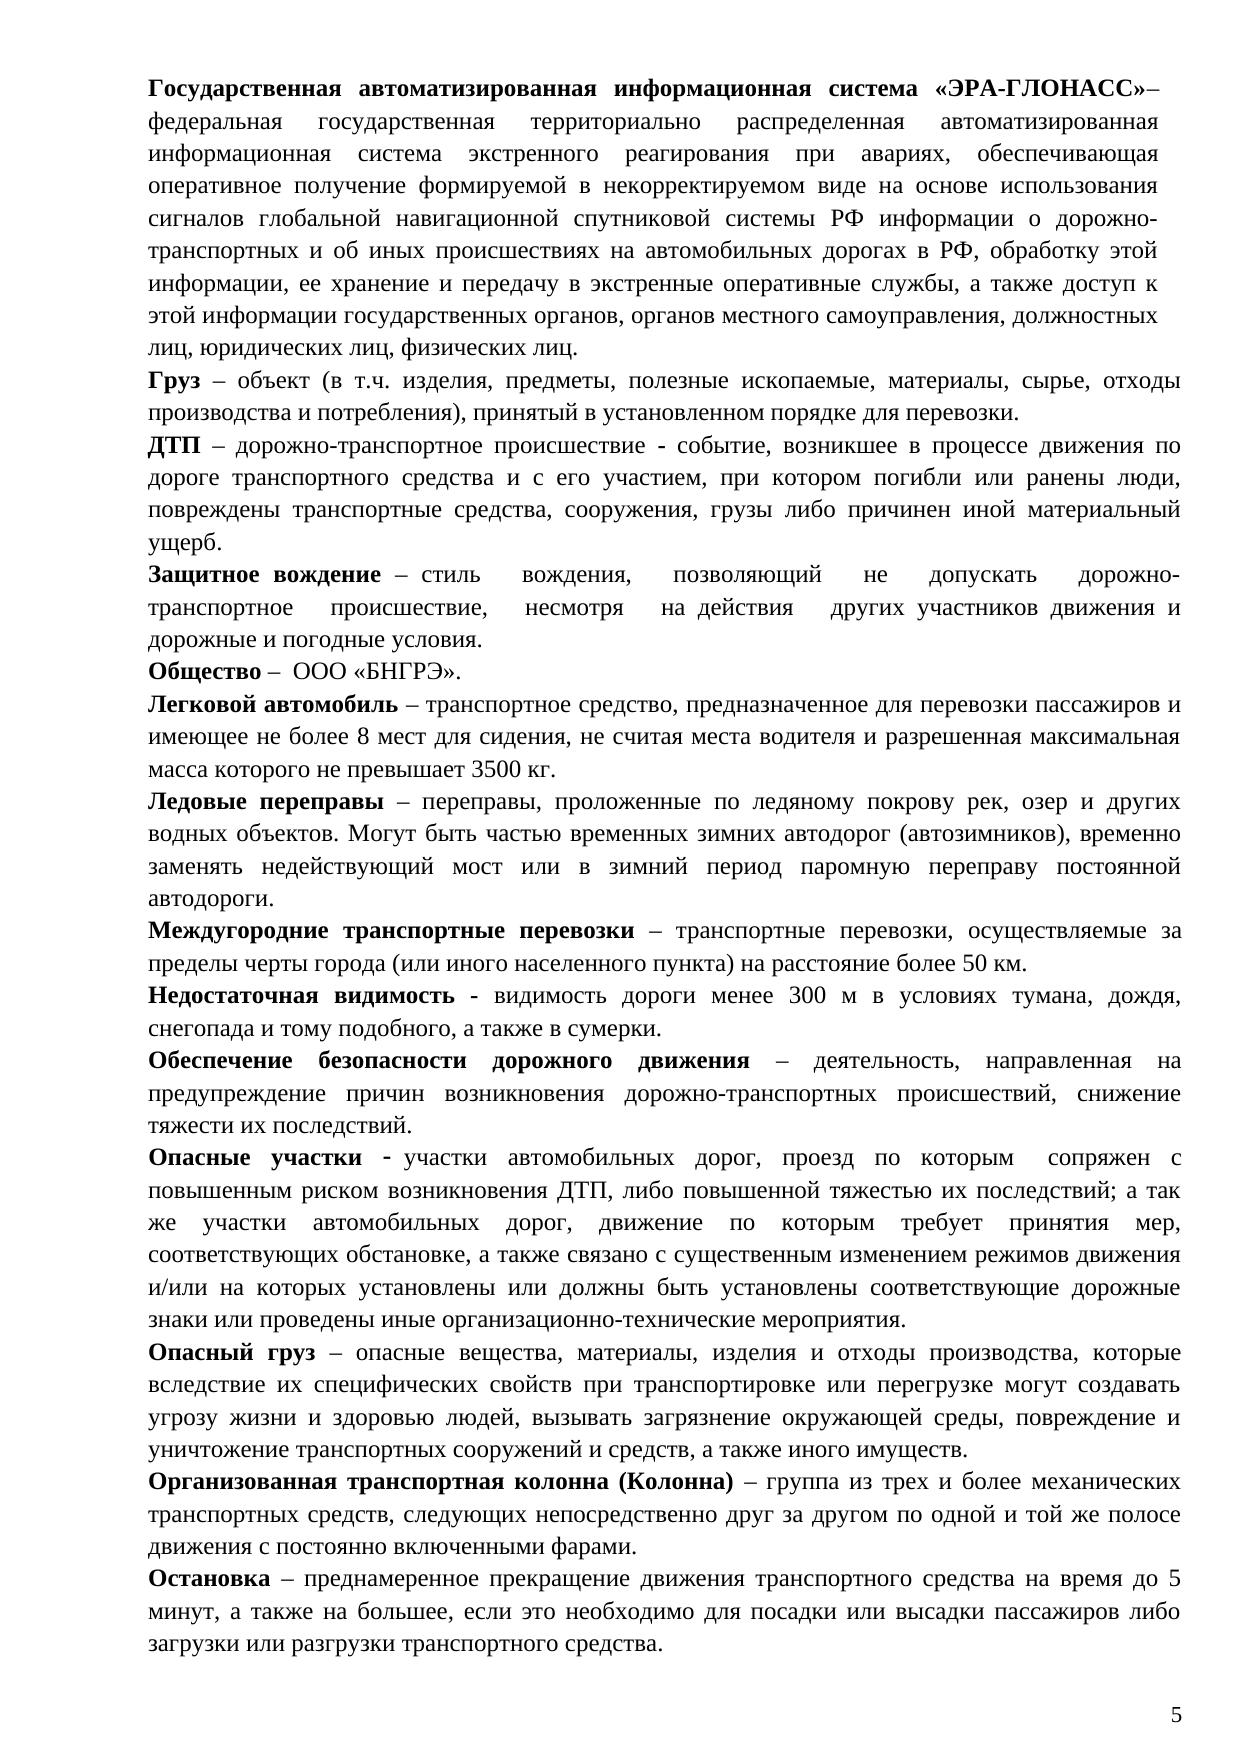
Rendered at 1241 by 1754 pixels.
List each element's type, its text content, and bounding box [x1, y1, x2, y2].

text Ледовые переправы – переправы, проложенные по ледяному покрову рек, озер и других водных объектов. Могут быть частью временных зимних автодорог (автозимников), временно заменять недействующий мост или в зимний период паромную переправу постоянной автодороги. [148, 786, 1182, 912]
text Общество – ООО «БНГРЭ». [148, 656, 1182, 685]
text Государственная автоматизированная информационная система «ЭРА-ГЛОНАСС»– федеральная государственная территориально распределенная автоматизированная информационная система экстренного реагирования при авариях, обеспечивающая оперативное получение формируемой в некорректируемом виде на основе использования сигналов глобальной навигационной спутниковой системы РФ информации о дорожно-транспортных и об иных происшествиях на автомобильных дорогах в РФ, обработку этой информации, ее хранение и передачу в экстренные оперативные службы, а также доступ к этой информации государственных органов, органов местного самоуправления, должностных лиц, юридических лиц, физических лиц. [148, 73, 1159, 361]
text Организованная транспортная колонна (Колонна) – группа из трех и более механических транспортных средств, следующих непосредственно друг за другом по одной и той же полосе движения с постоянно включенными фарами. [148, 1466, 1182, 1560]
text Остановка – преднамеренное прекращение движения транспортного средства на время до 5 минут, а также на большее, если это необходимо для посадки или высадки пассажиров либо загрузки или разгрузки транспортного средства. [148, 1563, 1182, 1657]
text Опасные участки участки автомобильных дорог, проезд по которым сопряжен с повышенным риском возникновения ДТП, либо повышенной тяжестью их последствий; а так же участки автомобильных дорог, движение по которым требует принятия мер, соответствующих обстановке, а также связано с существенным изменением режимов движения и/или на которых установлены или должны быть установлены соответствующие дорожные знаки или проведены иные организационно-технические мероприятия. [148, 1142, 1182, 1333]
text Защитное вождение – стиль вождения, позволяющий не допускать дорожно-транспортное происшествие, несмотря на действия других участников движения и дорожные и погодные условия. [148, 559, 1182, 653]
text Опасный груз – опасные вещества, материалы, изделия и отходы производства, которые вследствие их специфических свойств при транспортировке или перегрузке могут создавать угрозу жизни и здоровью людей, вызывать загрязнение окружающей среды, повреждение и уничтожение транспортных сооружений и средств, а также иного имуществ. [148, 1337, 1182, 1463]
text Груз – объект (в т.ч. изделия, предметы, полезные ископаемые, материалы, сырье, отходы производства и потребления), принятый в установленном порядке для перевозки. [148, 365, 1182, 426]
text Легковой автомобиль – транспортное средство, предназначенное для перевозки пассажиров и имеющее не более 8 мест для сидения, не считая места водителя и разрешенная максимальная масса которого не превышает 3500 кг. [148, 689, 1182, 782]
text Обеспечение безопасности дорожного движения – деятельность, направленная на предупреждение причин возникновения дорожно-транспортных происшествий, снижение тяжести их последствий. [148, 1045, 1182, 1139]
text Междугородние транспортные перевозки – транспортные перевозки, осуществляемые за пределы черты города (или иного населенного пункта) на расстояние более 50 км. [148, 916, 1182, 977]
text ДТП – дорожно-транспортное происшествие - событие, возникшее в процессе движения по дороге транспортного средства и с его участием, при котором погибли или ранены люди, повреждены транспортные средства, сооружения, грузы либо причинен иной материальный ущерб. [147, 430, 1182, 556]
text Недостаточная видимость - видимость дороги менее 300 м в условиях тумана, дождя, снегопада и тому подобного, а также в сумерки. [148, 980, 1182, 1042]
